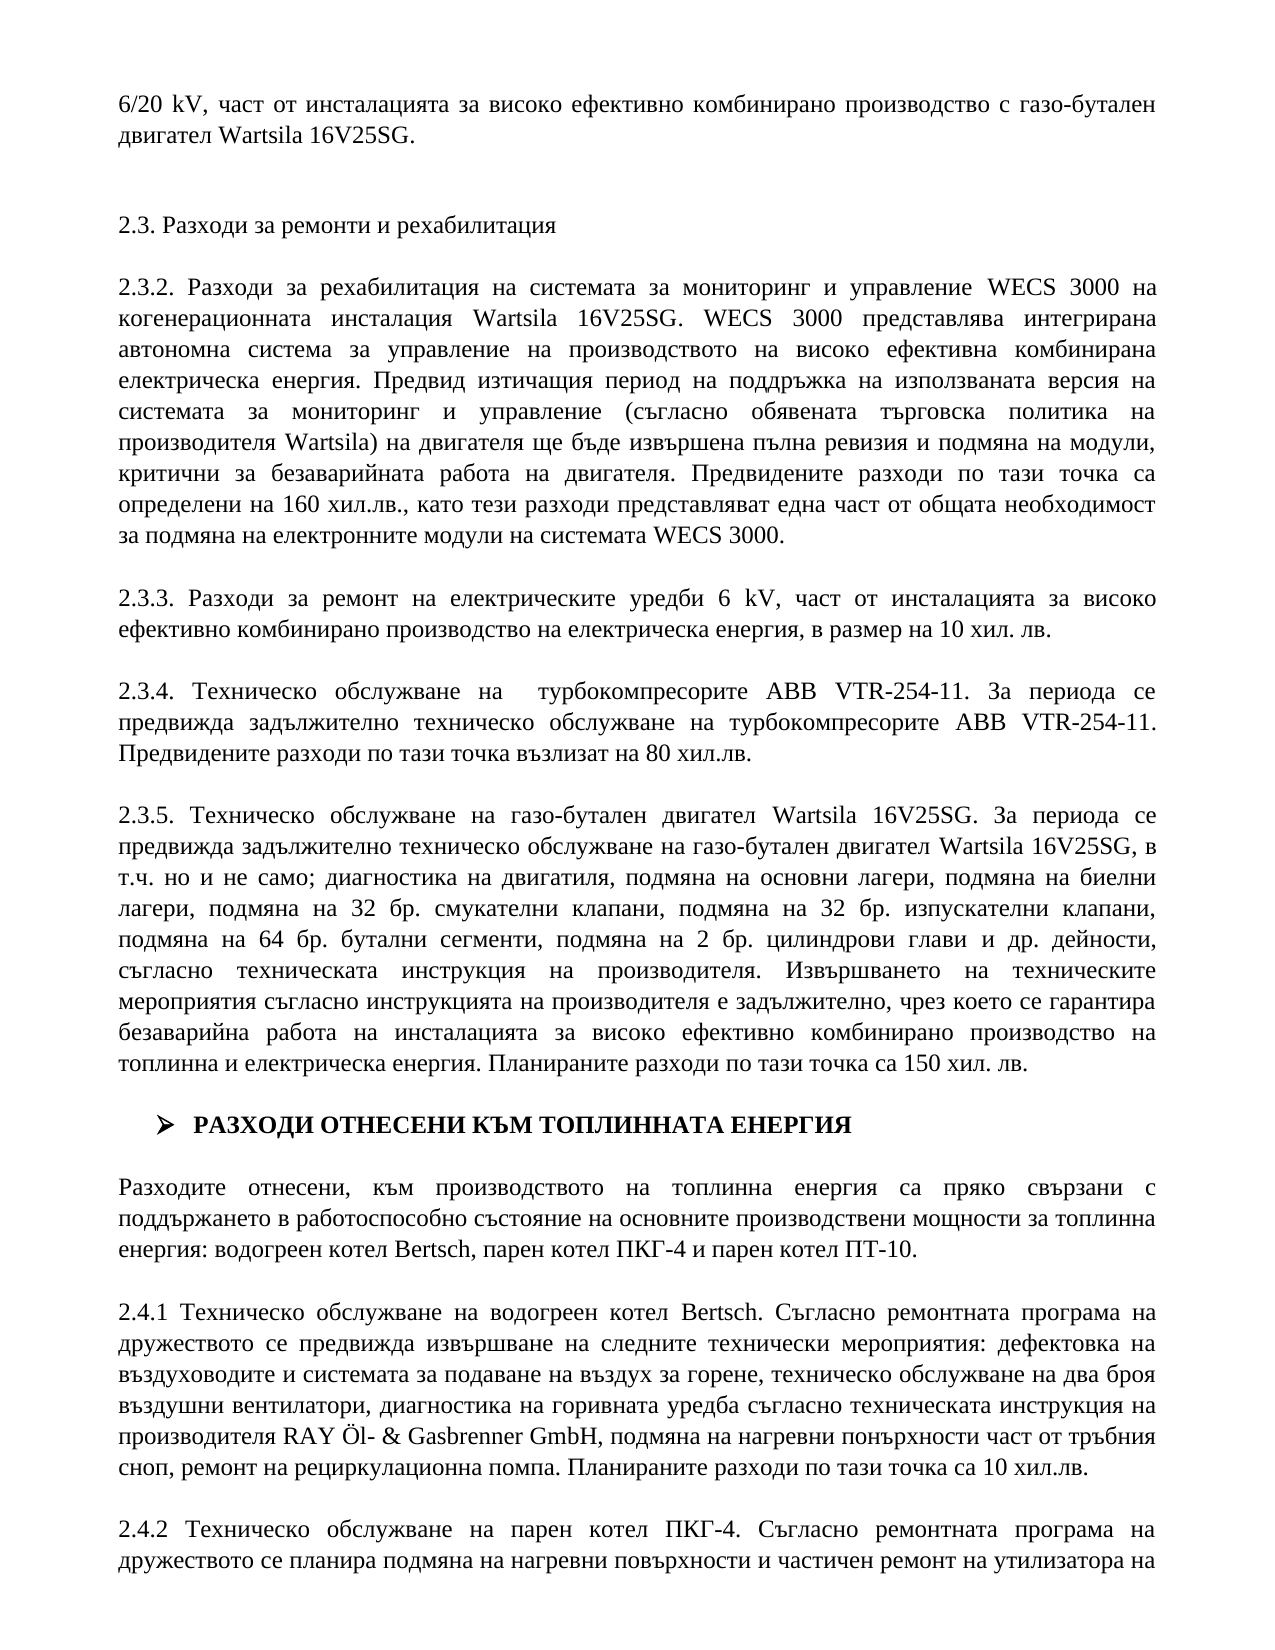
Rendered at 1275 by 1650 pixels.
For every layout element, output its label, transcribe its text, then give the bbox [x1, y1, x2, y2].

text 2.3. Разходи за ремонти и рехабилитация [118, 210, 1157, 239]
list РАЗХОДИ ОТНЕСЕНИ КЪМ ТОПЛИННАТА ЕНЕРГИЯ [156, 1110, 1157, 1139]
text 2.3.4. Техническо обслужване на турбокомпресорите ABB VTR-254-11. За периода се предвижда задължително техническо обслужване на турбокомпресорите ABB VTR-254-11. Предвидените разходи по тази точка възлизат на 80 хил.лв. [118, 676, 1157, 767]
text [118, 1514, 1157, 1574]
text 2.3.2. Разходи за рехабилитация на системата за мониторинг и управление WECS 3000 на когенерационната инсталация Wartsila 16V25SG. WECS 3000 представлява интегрирана автономна система за управление на производството на високо ефективна комбинирана електрическа енергия. Предвид изтичащия период на поддръжка на използваната версия на системата за мониторинг и управление (съгласно обявената търговска политика на производителя Wartsila) на двигателя ще бъде извършена пълна ревизия и подмяна на модули, критични за безаварийната работа на двигателя. Предвидените разходи по тази точка са определени на 160 хил.лв., като тези разходи представляват една част от общата необходимост за подмяна на електронните модули на системата WECS 3000. [118, 272, 1157, 549]
text Разходите отнесени, към производството на топлинна енергия са пряко свързани с поддържането в работоспособно състояние на основните производствени мощности за топлинна енергия: водогреен котел Bertsch, парен котел ПКГ-4 и парен котел ПТ-10. [118, 1172, 1157, 1263]
text 2.4.1 Техническо обслужване на водогреен котел Bertsch. Съгласно ремонтната програма на дружеството се предвижда извършване на следните технически мероприятия: дефектовка на въздуховодите и системата за подаване на въздух за горене, техническо обслужване на два броя въздушни вентилатори, диагностика на горивната уредба съгласно техническата инструкция на производителя RAY Öl- & Gasbrenner GmbH, подмяна на нагревни понърхности част от тръбния сноп, ремонт на рециркулационна помпа. Планираните разходи по тази точка са 10 хил.лв. [118, 1297, 1157, 1481]
text 2.3.3. Разходи за ремонт на електрическите уредби 6 kV, част от инсталацията за високо ефективно комбинирано производство на електрическа енергия, в размер на 10 хил. лв. [118, 583, 1157, 642]
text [118, 89, 1157, 148]
text 2.3.5. Техническо обслужване на газо-бутален двигател Wartsila 16V25SG. За периода се предвижда задължително техническо обслужване на газо-бутален двигател Wartsila 16V25SG, в т.ч. но и не само; диагностика на двигатиля, подмяна на основни лагери, подмяна на биелни лагери, подмяна на 32 бр. смукателни клапани, подмяна на 32 бр. изпускателни клапани, подмяна на 64 бр. бутални сегменти, подмяна на 2 бр. цилиндрови глави и др. дейности, съгласно техническата инструкция на производителя. Извършването на техническите мероприятия съгласно инструкцията на производителя е задължително, чрез което се гарантира безаварийна работа на инсталацията за високо ефективно комбинирано производство на топлинна и електрическа енергия. Планираните разходи по тази точка са 150 хил. лв. [118, 800, 1157, 1077]
